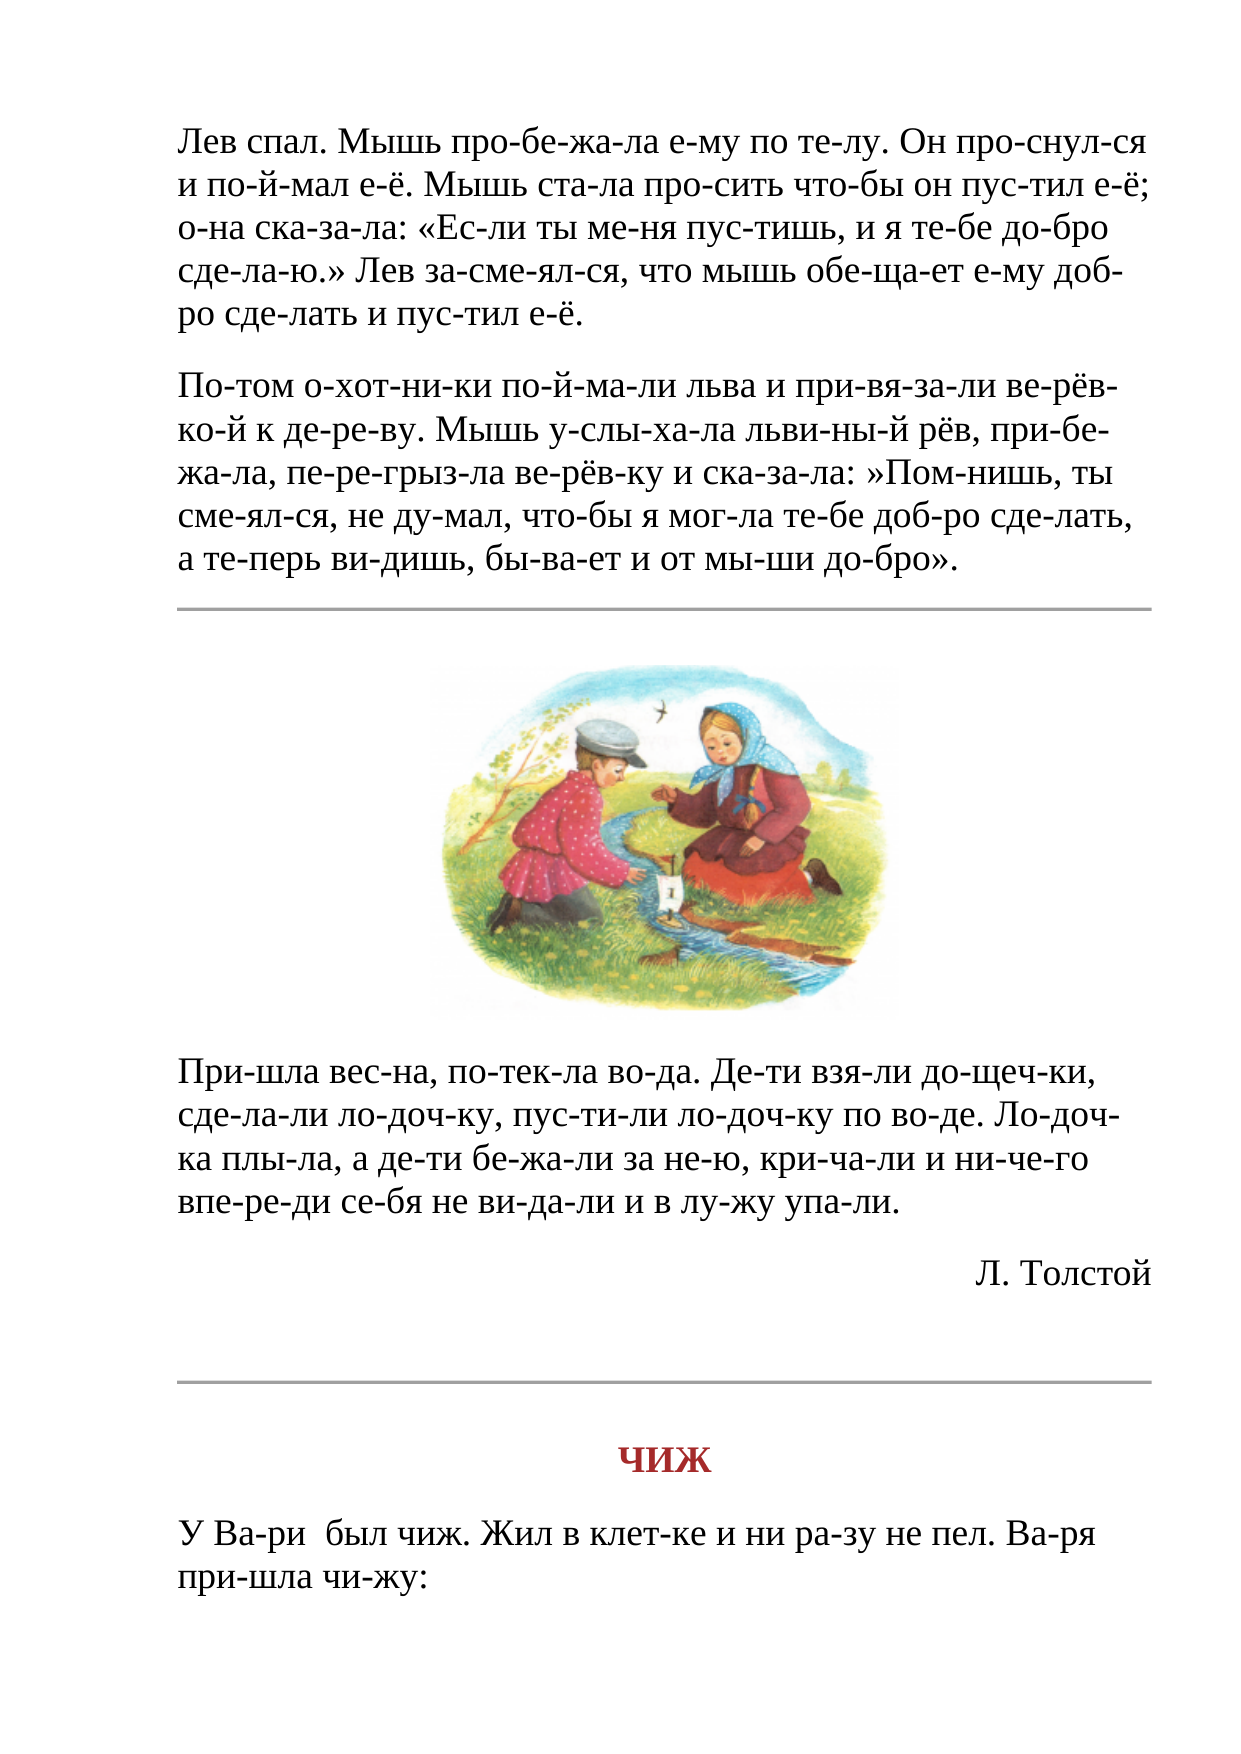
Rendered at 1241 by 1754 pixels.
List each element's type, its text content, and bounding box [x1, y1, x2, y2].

picture [430, 665, 899, 1020]
text При-шла вес-на, по-тек-ла во-да. Де-ти взя-ли до-щеч-ки, сде-ла-ли ло-доч-ку, пус-ти-ли ло-доч-ку по во-де. Ло-доч-ка плы-ла, а де-ти бе-жа-ли за не-ю, кри-ча-ли и ни-че-го впе-ре-ди се-бя не ви-да-ли и в лу-жу упа-ли. [177, 1049, 1152, 1221]
text ЧИЖ [177, 1438, 1152, 1481]
text Лев спал. Мышь про-бе-жа-ла е-му по те-лу. Он про-снул-ся и по-й-мал е-ё. Мышь ста-ла про-сить что-бы он пус-тил е-ё; о-на ска-за-ла: «Ес-ли ты ме-ня пус-тишь, и я те-бе до-бро сде-ла-ю.» Лев за-сме-ял-ся, что мышь обе-ща-ет е-му доб-ро сде-лать и пус-тил е-ё. [177, 118, 1152, 334]
text По-том о-хот-ни-ки по-й-ма-ли льва и при-вя-за-ли ве-рёв-ко-й к де-ре-ву. Мышь у-слы-ха-ла льви-ны-й рёв, при-бе-жа-ла, пе-ре-грыз-ла ве-рёв-ку и ска-за-ла: »Пом-нишь, ты сме-ял-ся, не ду-мал, что-бы я мог-ла те-бе доб-ро сде-лать, а те-перь ви-дишь, бы-ва-ет и от мы-ши до-бро». [177, 363, 1152, 578]
text Л. Толстой [177, 1250, 1152, 1293]
text У Ва-ри был чиж. Жил в клет-ке и ни ра-зу не пел. Ва-ря при-шла чи-жу: [177, 1510, 1152, 1596]
